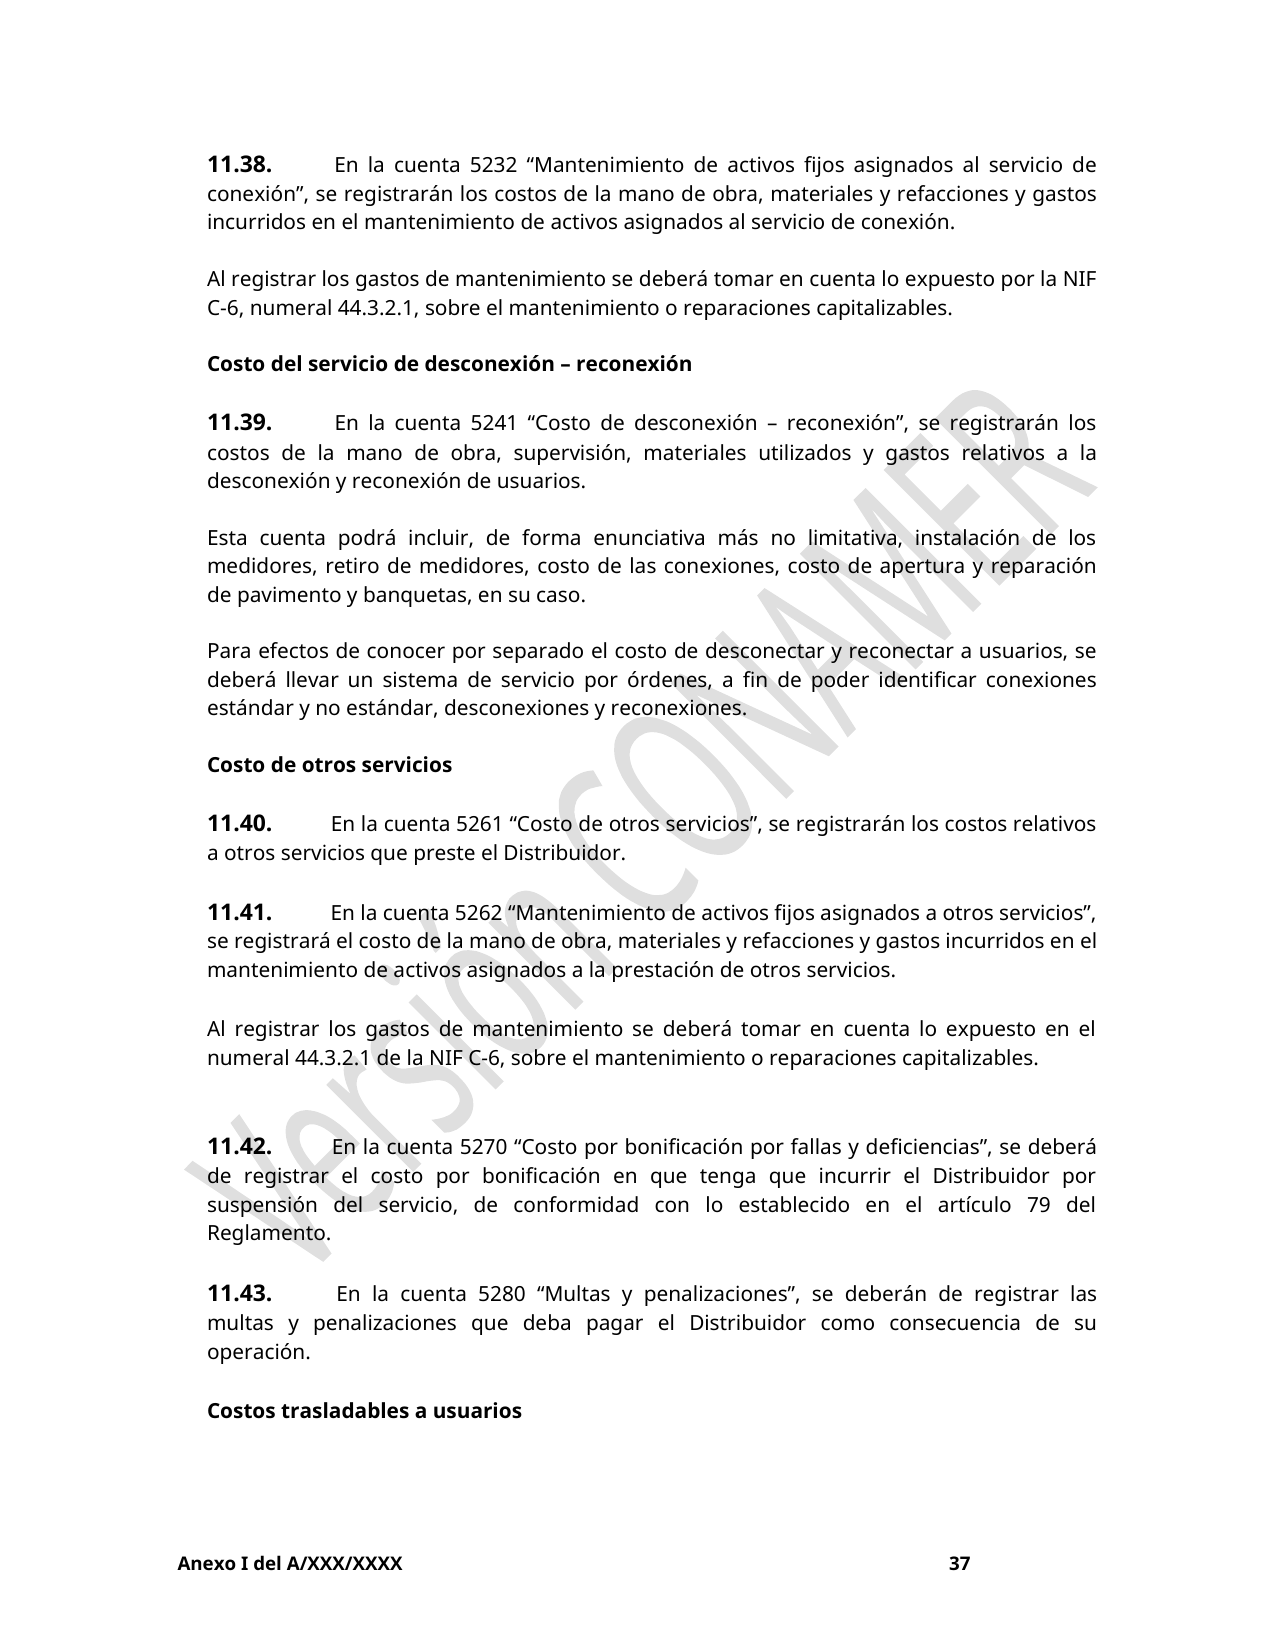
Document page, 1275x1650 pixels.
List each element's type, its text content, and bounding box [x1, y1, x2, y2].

list Al registrar los gastos de mantenimiento se deberá tomar en cuenta lo expuesto en el numeral 44.3.2.1 de la NIF C-6, sobre el mantenimiento o reparaciones capitalizables. [207, 1014, 1098, 1071]
list Para efectos de conocer por separado el costo de desconectar y reconectar a usuarios, se deberá llevar un sistema de servicio por órdenes, a fin de poder identificar conexiones estándar y no estándar, desconexiones y reconexiones. [207, 637, 1098, 722]
list Costo de otros servicios [207, 750, 1098, 779]
list Costos trasladables a usuarios [207, 1396, 1098, 1424]
list En la cuenta 5280 “Multas y penalizaciones”, se deberán de registrar las multas y penalizaciones que deba pagar el Distribuidor como consecuencia de su operación. [207, 1277, 1098, 1365]
list Esta cuenta podrá incluir, de forma enunciativa más no limitativa, instalación de los medidores, retiro de medidores, costo de las conexiones, costo de apertura y reparación de pavimento y banquetas, en su caso. [207, 523, 1098, 608]
list En la cuenta 5232 “Mantenimiento de activos fijos asignados al servicio de conexión”, se registrarán los costos de la mano de obra, materiales y refacciones y gastos incurridos en el mantenimiento de activos asignados al servicio de conexión. [207, 148, 1098, 236]
list Costo del servicio de desconexión – reconexión [207, 349, 1098, 378]
list En la cuenta 5241 “Costo de desconexión – reconexión”, se registrarán los costos de la mano de obra, supervisión, materiales utilizados y gastos relativos a la desconexión y reconexión de usuarios. [207, 406, 1098, 494]
list En la cuenta 5261 “Costo de otros servicios”, se registrarán los costos relativos a otros servicios que preste el Distribuidor. [207, 807, 1098, 867]
list En la cuenta 5262 “Mantenimiento de activos fijos asignados a otros servicios”, se registrará el costo de la mano de obra, materiales y refacciones y gastos incurridos en el mantenimiento de activos asignados a la prestación de otros servicios. [207, 895, 1098, 983]
list Al registrar los gastos de mantenimiento se deberá tomar en cuenta lo expuesto por la NIF C-6, numeral 44.3.2.1, sobre el mantenimiento o reparaciones capitalizables. [207, 264, 1098, 321]
list En la cuenta 5270 “Costo por bonificación por fallas y deficiencias”, se deberá de registrar el costo por bonificación en que tenga que incurrir el Distribuidor por suspensión del servicio, de conformidad con lo establecido en el artículo 79 del Reglamento. [207, 1130, 1098, 1247]
